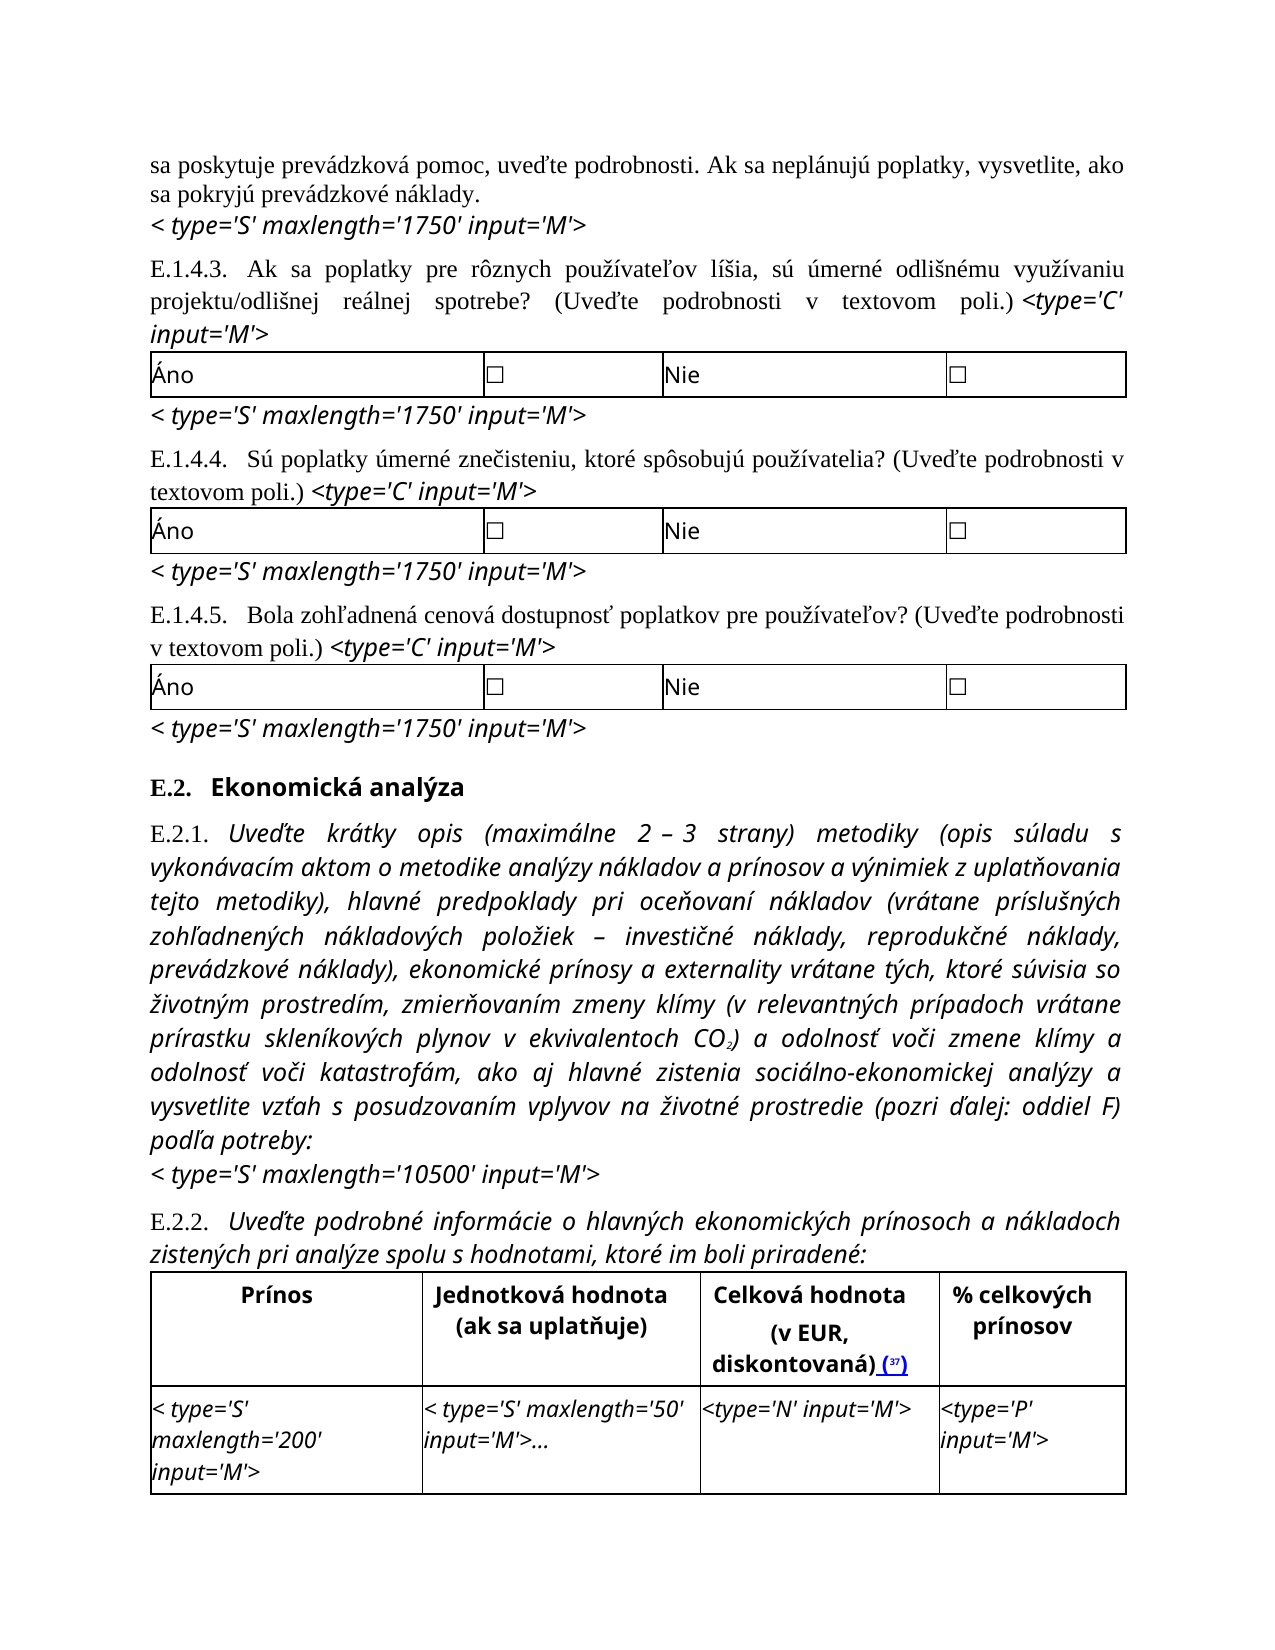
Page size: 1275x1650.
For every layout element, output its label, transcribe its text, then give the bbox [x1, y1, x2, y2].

text E.2.1. Uveďte krátky opis (maximálne 2 – 3 strany) metodiky (opis súladu s vykonávacím aktom o metodike analýzy nákladov a prínosov a výnimiek z uplatňovania tejto metodiky), hlavné predpoklady pri oceňovaní nákladov (vrátane príslušných zohľadnených nákladových položiek – investičné náklady, reprodukčné náklady, prevádzkové náklady), ekonomické prínosy a externality vrátane tých, ktoré súvisia so životným prostredím, zmierňovaním zmeny klímy (v relevantných prípadoch vrátane prírastku skleníkových plynov v ekvivalentoch CO2) a odolnosť voči zmene klímy a odolnosť voči katastrofám, ako aj hlavné zistenia sociálno-ekonomickej analýzy a vysvetlite vzťah s posudzovaním vplyvov na životné prostredie (pozri ďalej: oddiel F) podľa potreby: [150, 816, 1125, 1157]
text < type='S' maxlength='10500' input='M'> [150, 1157, 1125, 1191]
table_header ☐ [485, 353, 662, 396]
table_header ☐ [485, 509, 662, 552]
table_header Áno [152, 509, 483, 552]
text < type='S' maxlength='1750' input='M'> [150, 554, 1125, 588]
table_header Nie [664, 665, 946, 709]
table_header ☐ [947, 665, 1125, 709]
text < type='S' maxlength='1750' input='M'> [150, 207, 1125, 242]
table_header Prínos [152, 1273, 422, 1385]
table_header Nie [664, 353, 946, 396]
table_header % celkových prínosov [940, 1273, 1125, 1385]
text E.2.2. Uveďte podrobné informácie o hlavných ekonomických prínosoch a nákladoch zistených pri analýze spolu s hodnotami, ktoré im boli priradené: [150, 1203, 1125, 1271]
table_cell < type='S' maxlength='50' input='M'>… [423, 1387, 700, 1493]
table_header ☐ [947, 353, 1125, 396]
table_header Jednotková hodnota (ak sa uplatňuje) [423, 1273, 700, 1385]
text E.1.4.5. Bola zohľadnená cenová dostupnosť poplatkov pre používateľov? (Uveďte podrobnosti v textovom poli.) <type='C' input='M'> [150, 601, 1125, 663]
table_cell <type='P' input='M'> [940, 1387, 1125, 1493]
text E.1.4.3. Ak sa poplatky pre rôznych používateľov líšia, sú úmerné odlišnému využívaniu projektu/odlišnej reálnej spotrebe? (Uveďte podrobnosti v textovom poli.) <type='C' input='M'> [150, 254, 1125, 351]
text < type='S' maxlength='1750' input='M'> [150, 398, 1125, 432]
table_header ☐ [947, 509, 1125, 552]
table_header Nie [664, 509, 946, 552]
table_header Áno [152, 353, 483, 396]
table_cell <type='N' input='M'> [701, 1387, 939, 1493]
table_header ☐ [485, 665, 662, 709]
text E.1.4.4. Sú poplatky úmerné znečisteniu, ktoré spôsobujú používatelia? (Uveďte podrobnosti v textovom poli.) <type='C' input='M'> [150, 444, 1125, 507]
text E.2. Ekonomická analýza [150, 769, 1125, 803]
table_header Celková hodnota (v EUR, diskontovaná) (37) [701, 1273, 939, 1385]
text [150, 150, 1125, 207]
text < type='S' maxlength='1750' input='M'> [150, 710, 1125, 744]
table_cell < type='S' maxlength='200' input='M'> [152, 1387, 422, 1493]
table_header Áno [152, 665, 483, 709]
